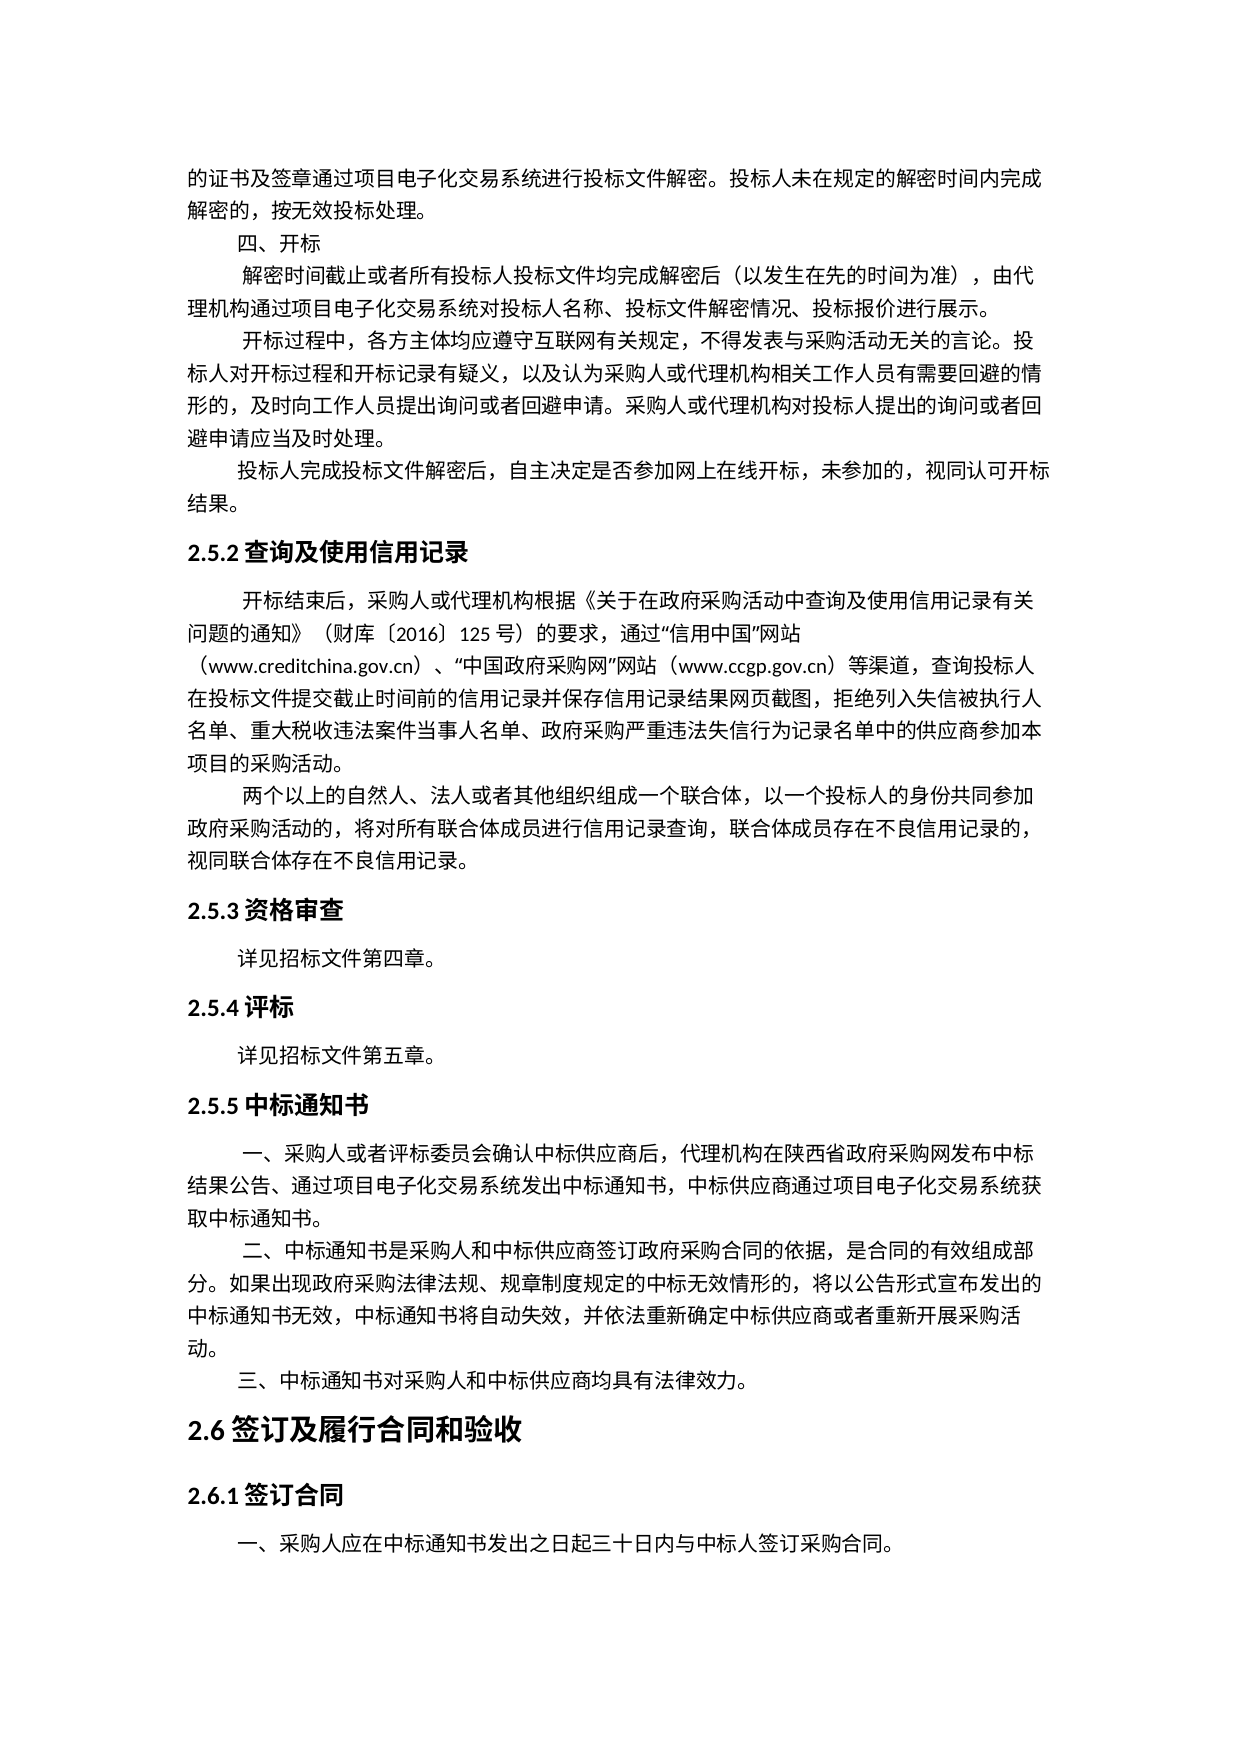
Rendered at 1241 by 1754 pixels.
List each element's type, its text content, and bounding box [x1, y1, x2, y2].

text 二、中标通知书是采购人和中标供应商签订政府采购合同的依据，是合同的有效组成部分。如果出现政府采购法律法规、规章制度规定的中标无效情形的，将以公告形式宣布发出的中标通知书无效，中标通知书将自动失效，并依法重新确定中标供应商或者重新开展采购活动。 [187, 1234, 1053, 1364]
text 三、中标通知书对采购人和中标供应商均具有法律效力。 [187, 1364, 1053, 1397]
text 2.5.4评标 [187, 974, 1053, 1039]
text 开标过程中，各方主体均应遵守互联网有关规定，不得发表与采购活动无关的言论。投标人对开标过程和开标记录有疑义，以及认为采购人或代理机构相关工作人员有需要回避的情形的，及时向工作人员提出询问或者回避申请。采购人或代理机构对投标人提出的询问或者回避申请应当及时处理。 [187, 324, 1053, 454]
text 2.5.3资格审查 [187, 877, 1053, 942]
text 2.5.5中标通知书 [187, 1072, 1053, 1137]
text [187, 162, 1053, 227]
text 一、采购人应在中标通知书发出之日起三十日内与中标人签订采购合同。 [187, 1527, 1053, 1559]
text 2.6签订及履行合同和验收 [187, 1397, 1053, 1462]
text 2.5.2查询及使用信用记录 [187, 519, 1053, 584]
text 详见招标文件第四章。 [187, 942, 1053, 974]
text 四、开标 [187, 227, 1053, 259]
text 一、采购人或者评标委员会确认中标供应商后，代理机构在陕西省政府采购网发布中标结果公告、通过项目电子化交易系统发出中标通知书，中标供应商通过项目电子化交易系统获取中标通知书。 [187, 1137, 1053, 1234]
text 投标人完成投标文件解密后，自主决定是否参加网上在线开标，未参加的，视同认可开标结果。 [187, 454, 1053, 519]
text 两个以上的自然人、法人或者其他组织组成一个联合体，以一个投标人的身份共同参加政府采购活动的，将对所有联合体成员进行信用记录查询，联合体成员存在不良信用记录的，视同联合体存在不良信用记录。 [187, 779, 1053, 877]
text 2.6.1签订合同 [187, 1462, 1053, 1527]
text 详见招标文件第五章。 [187, 1039, 1053, 1072]
text 解密时间截止或者所有投标人投标文件均完成解密后（以发生在先的时间为准），由代理机构通过项目电子化交易系统对投标人名称、投标文件解密情况、投标报价进行展示。 [187, 259, 1053, 324]
text 开标结束后，采购人或代理机构根据《关于在政府采购活动中查询及使用信用记录有关问题的通知》（财库〔2016〕125号）的要求，通过“信用中国”网站（www.creditchina.gov.cn）、“中国政府采购网”网站（www.ccgp.gov.cn）等渠道，查询投标人在投标文件提交截止时间前的信用记录并保存信用记录结果网页截图，拒绝列入失信被执行人名单、重大税收违法案件当事人名单、政府采购严重违法失信行为记录名单中的供应商参加本项目的采购活动。 [187, 584, 1053, 779]
